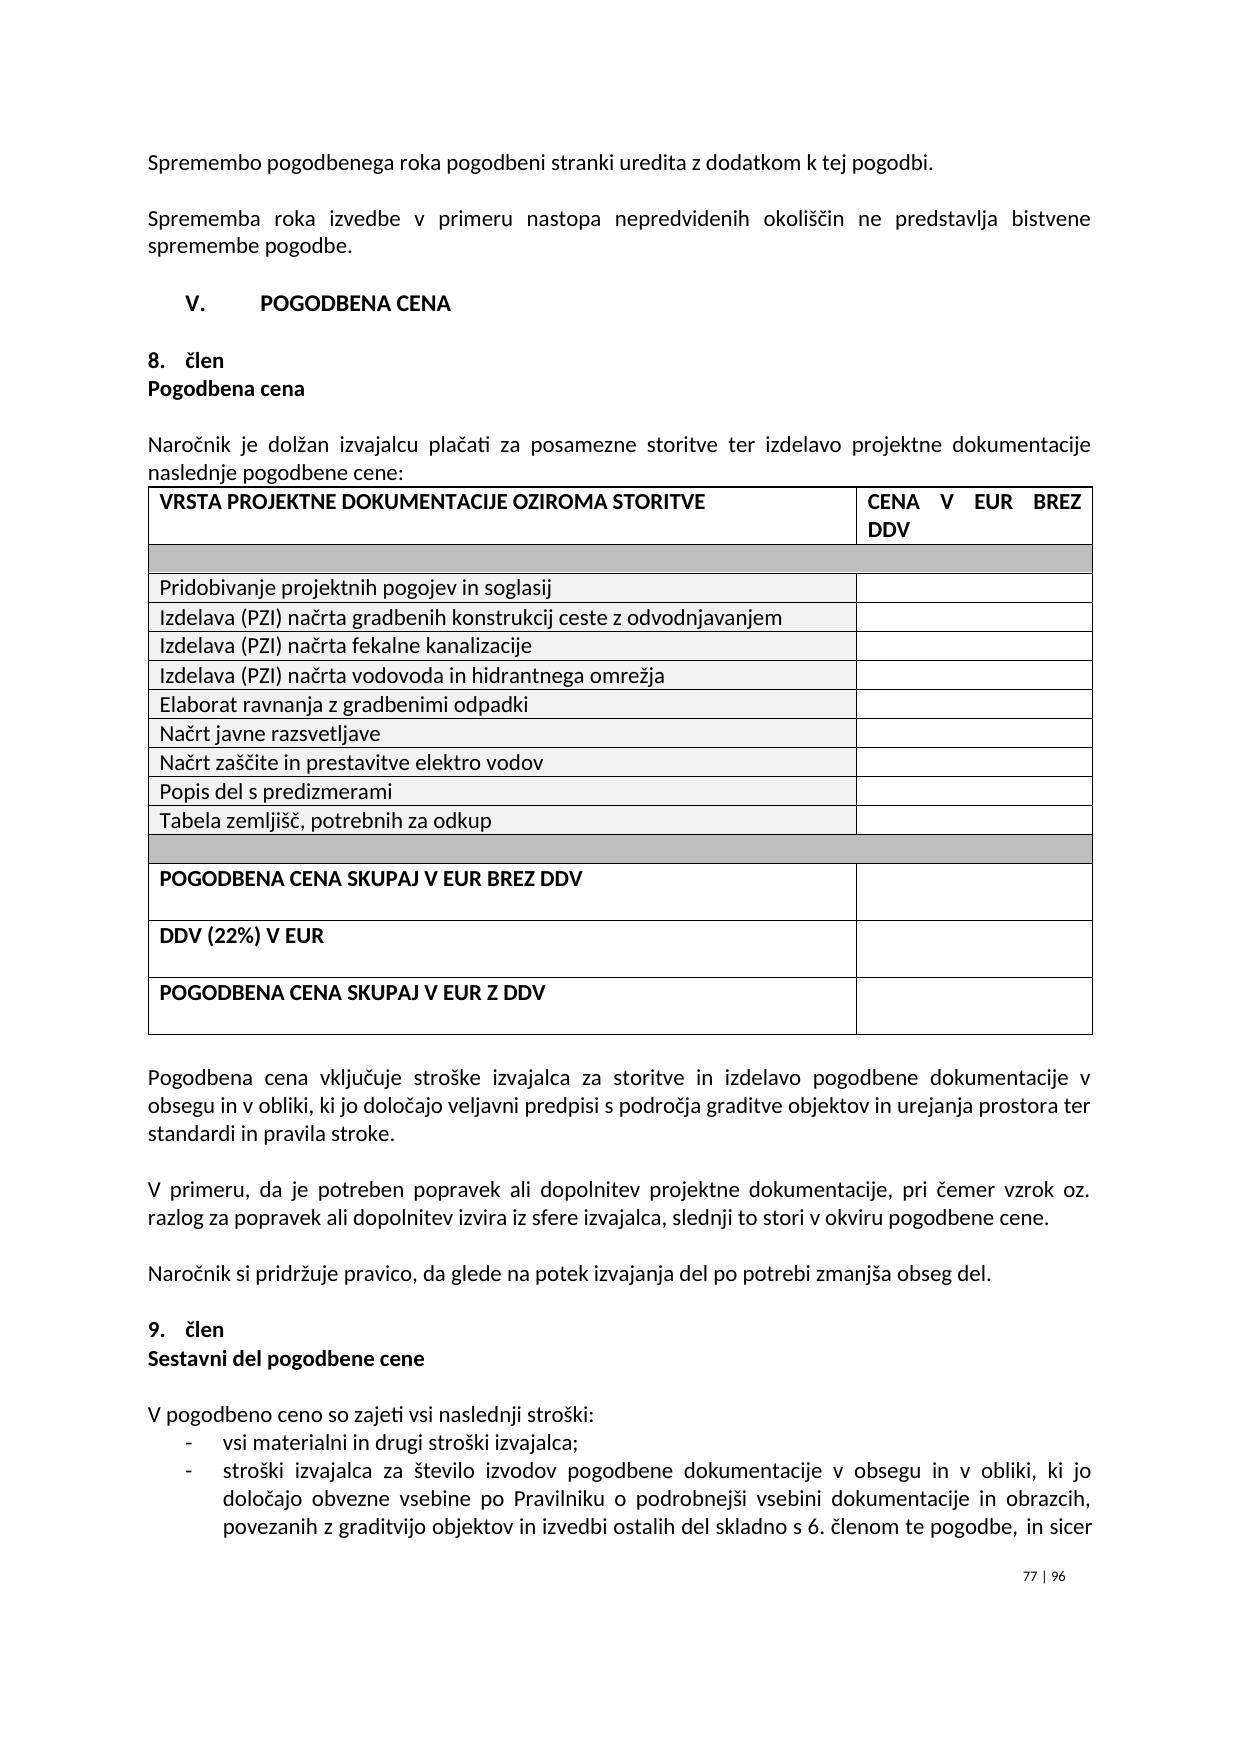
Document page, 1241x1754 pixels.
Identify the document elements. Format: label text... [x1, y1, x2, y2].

table_cell Popis del s predizmerami [149, 777, 856, 805]
list člen [148, 346, 1093, 374]
table_cell Tabela zemljišč, potrebnih za odkup [149, 806, 856, 834]
table_cell [857, 806, 1092, 834]
text Sprememba roka izvedbe v primeru nastopa nepredvidenih okoliščin ne predstavlja bistvene spremembe pogodbe. [148, 204, 1093, 260]
text Naročnik je dolžan izvajalcu plačati za posamezne storitve ter izdelavo projektne dokumentacije naslednje pogodbene cene: [148, 430, 1093, 486]
table_cell POGODBENA CENA SKUPAJ V EUR Z DDV [149, 978, 856, 1034]
table_header CENA V EUR BREZ DDV [857, 488, 1092, 543]
table_cell Načrt zaščite in prestavitve elektro vodov [149, 748, 856, 776]
list člen [148, 1316, 1093, 1344]
list vsi materialni in drugi stroški izvajalca; [185, 1428, 1093, 1456]
text Pogodbena cena [148, 374, 1093, 402]
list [185, 1456, 1093, 1540]
text Pogodbena cena vključuje stroške izvajalca za storitve in izdelavo pogodbene dokumentacije v obsegu in v obliki, ki jo določajo veljavni predpisi s področja graditve objektov in urejanja prostora ter standardi in pravila stroke. [148, 1063, 1093, 1147]
table_cell Elaborat ravnanja z gradbenimi odpadki [149, 690, 856, 718]
table_cell [857, 661, 1092, 689]
table_cell [149, 545, 1092, 572]
text Sestavni del pogodbene cene [148, 1344, 1093, 1372]
table_cell [857, 719, 1092, 747]
list POGODBENA CENA [185, 288, 1093, 317]
table_cell DDV (22%) V EUR [149, 921, 856, 977]
table_cell Izdelava (PZI) načrta fekalne kanalizacije [149, 632, 856, 660]
text Spremembo pogodbenega roka pogodbeni stranki uredita z dodatkom k tej pogodbi. [148, 148, 1093, 176]
table_cell [857, 632, 1092, 660]
table_cell Pridobivanje projektnih pogojev in soglasij [149, 574, 856, 602]
text Naročnik si pridržuje pravico, da glede na potek izvajanja del po potrebi zmanjša obseg del. [148, 1259, 1093, 1288]
table_cell [857, 748, 1092, 776]
table_cell [857, 864, 1092, 920]
table_cell [857, 921, 1092, 977]
text V pogodbeno ceno so zajeti vsi naslednji stroški: [148, 1400, 1093, 1428]
table_cell [857, 603, 1092, 631]
table_cell Načrt javne razsvetljave [149, 719, 856, 747]
table_cell [857, 777, 1092, 805]
table_cell [857, 690, 1092, 718]
table_cell [857, 574, 1092, 602]
table_cell [149, 835, 1092, 863]
table_cell POGODBENA CENA SKUPAJ V EUR BREZ DDV [149, 864, 856, 920]
table_header VRSTA PROJEKTNE DOKUMENTACIJE OZIROMA STORITVE [149, 488, 856, 543]
table_cell Izdelava (PZI) načrta gradbenih konstrukcij ceste z odvodnjavanjem [149, 603, 856, 631]
text V primeru, da je potreben popravek ali dopolnitev projektne dokumentacije, pri čemer vzrok oz. razlog za popravek ali dopolnitev izvira iz sfere izvajalca, slednji to stori v okviru pogodbene cene. [148, 1176, 1093, 1232]
table_cell Izdelava (PZI) načrta vodovoda in hidrantnega omrežja [149, 661, 856, 689]
table_cell [857, 978, 1092, 1034]
